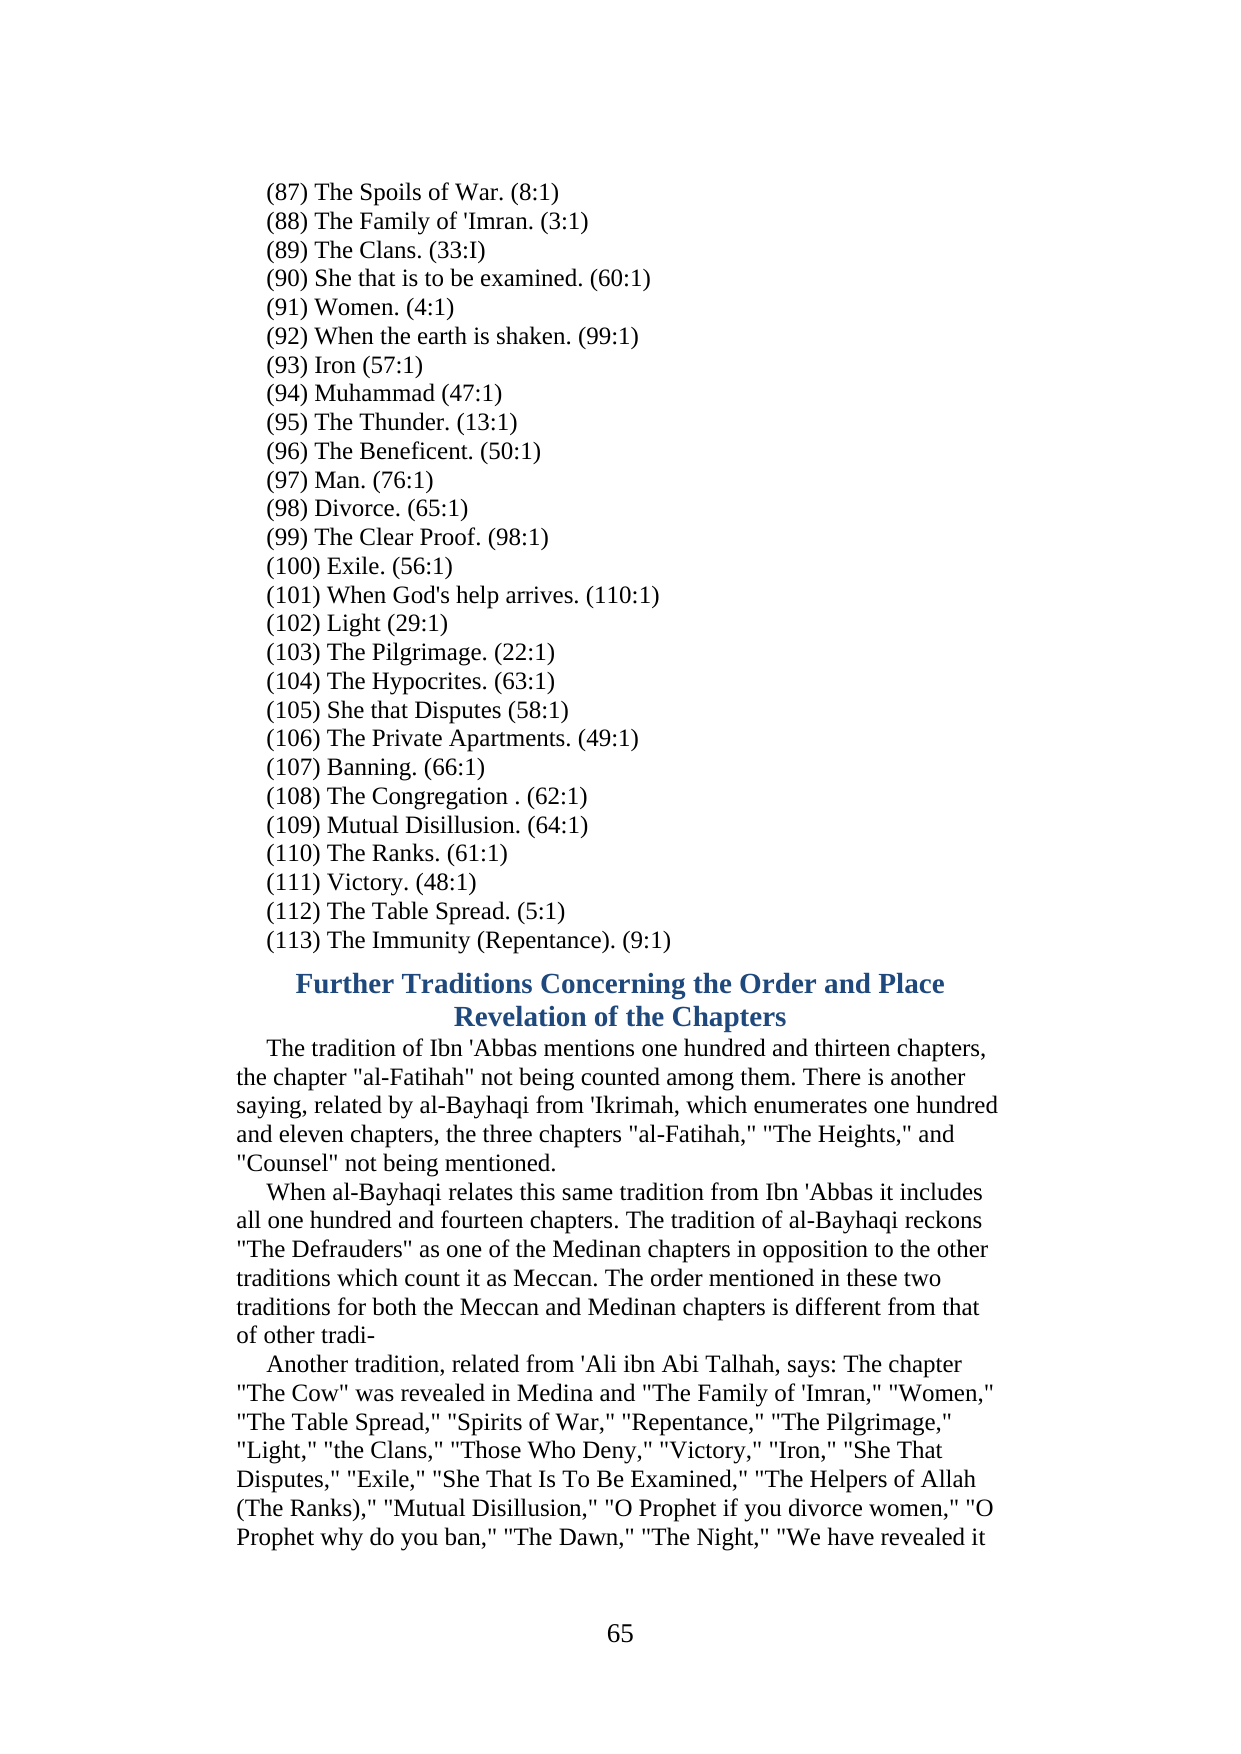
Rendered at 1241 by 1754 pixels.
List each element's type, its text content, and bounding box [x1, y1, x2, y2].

text (113) The Immunity (Repentance). (9:1) [236, 925, 1004, 953]
text (91) Women. (4:1) [236, 292, 1004, 321]
text (97) Man. (76:1) [236, 465, 1004, 493]
text (92) When the earth is shaken. (99:1) [236, 321, 1004, 350]
text (108) The Congregation . (62:1) [236, 781, 1004, 810]
subtitle Further Traditions Concerning the Order and Place Revelation of the Chapters [236, 966, 1004, 1033]
text (95) The Thunder. (13:1) [236, 407, 1004, 436]
text (107) Banning. (66:1) [236, 752, 1004, 781]
text When al-Bayhaqi relates this same tradition from Ibn 'Abbas it includes all one hundred and fourteen chapters. The tradition of al-Bayhaqi reckons "The Defrauders" as one of the Medinan chapters in opposition to the other traditions which count it as Meccan. The order mentioned in these two traditions for both the Meccan and Medinan chapters is different from that of other tradi- [236, 1177, 1004, 1349]
text (89) The Clans. (33:I) [236, 235, 1004, 263]
text (110) The Ranks. (61:1) [236, 838, 1004, 867]
text (88) The Family of 'Imran. (3:1) [236, 206, 1004, 235]
text (96) The Beneficent. (50:1) [236, 436, 1004, 465]
text (103) The Pilgrimage. (22:1) [236, 637, 1004, 666]
text (112) The Table Spread. (5:1) [236, 896, 1004, 925]
text (87) The Spoils of War. (8:1) [236, 177, 1004, 206]
text (93) Iron (57:1) [236, 350, 1004, 378]
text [236, 1349, 1004, 1551]
text (98) Divorce. (65:1) [236, 493, 1004, 522]
text The tradition of Ibn 'Abbas mentions one hundred and thirteen chapters, the chapter "al-Fatihah" not being counted among them. There is another saying, related by al-Bayhaqi from 'Ikrimah, which enumerates one hundred and eleven chapters, the three chapters "al-Fatihah," "The Heights," and "Counsel" not being mentioned. [236, 1033, 1004, 1177]
text (106) The Private Apartments. (49:1) [236, 723, 1004, 752]
text (90) She that is to be examined. (60:1) [236, 263, 1004, 292]
text (102) Light (29:1) [236, 608, 1004, 637]
text (100) Exile. (56:1) [236, 551, 1004, 580]
text (94) Muhammad (47:1) [236, 378, 1004, 407]
text (104) The Hypocrites. (63:1) [236, 666, 1004, 695]
text (101) When God's help arrives. (110:1) [236, 580, 1004, 608]
text (111) Victory. (48:1) [236, 867, 1004, 896]
text (105) She that Disputes (58:1) [236, 695, 1004, 723]
text (109) Mutual Disillusion. (64:1) [236, 810, 1004, 838]
text (99) The Clear Proof. (98:1) [236, 522, 1004, 551]
